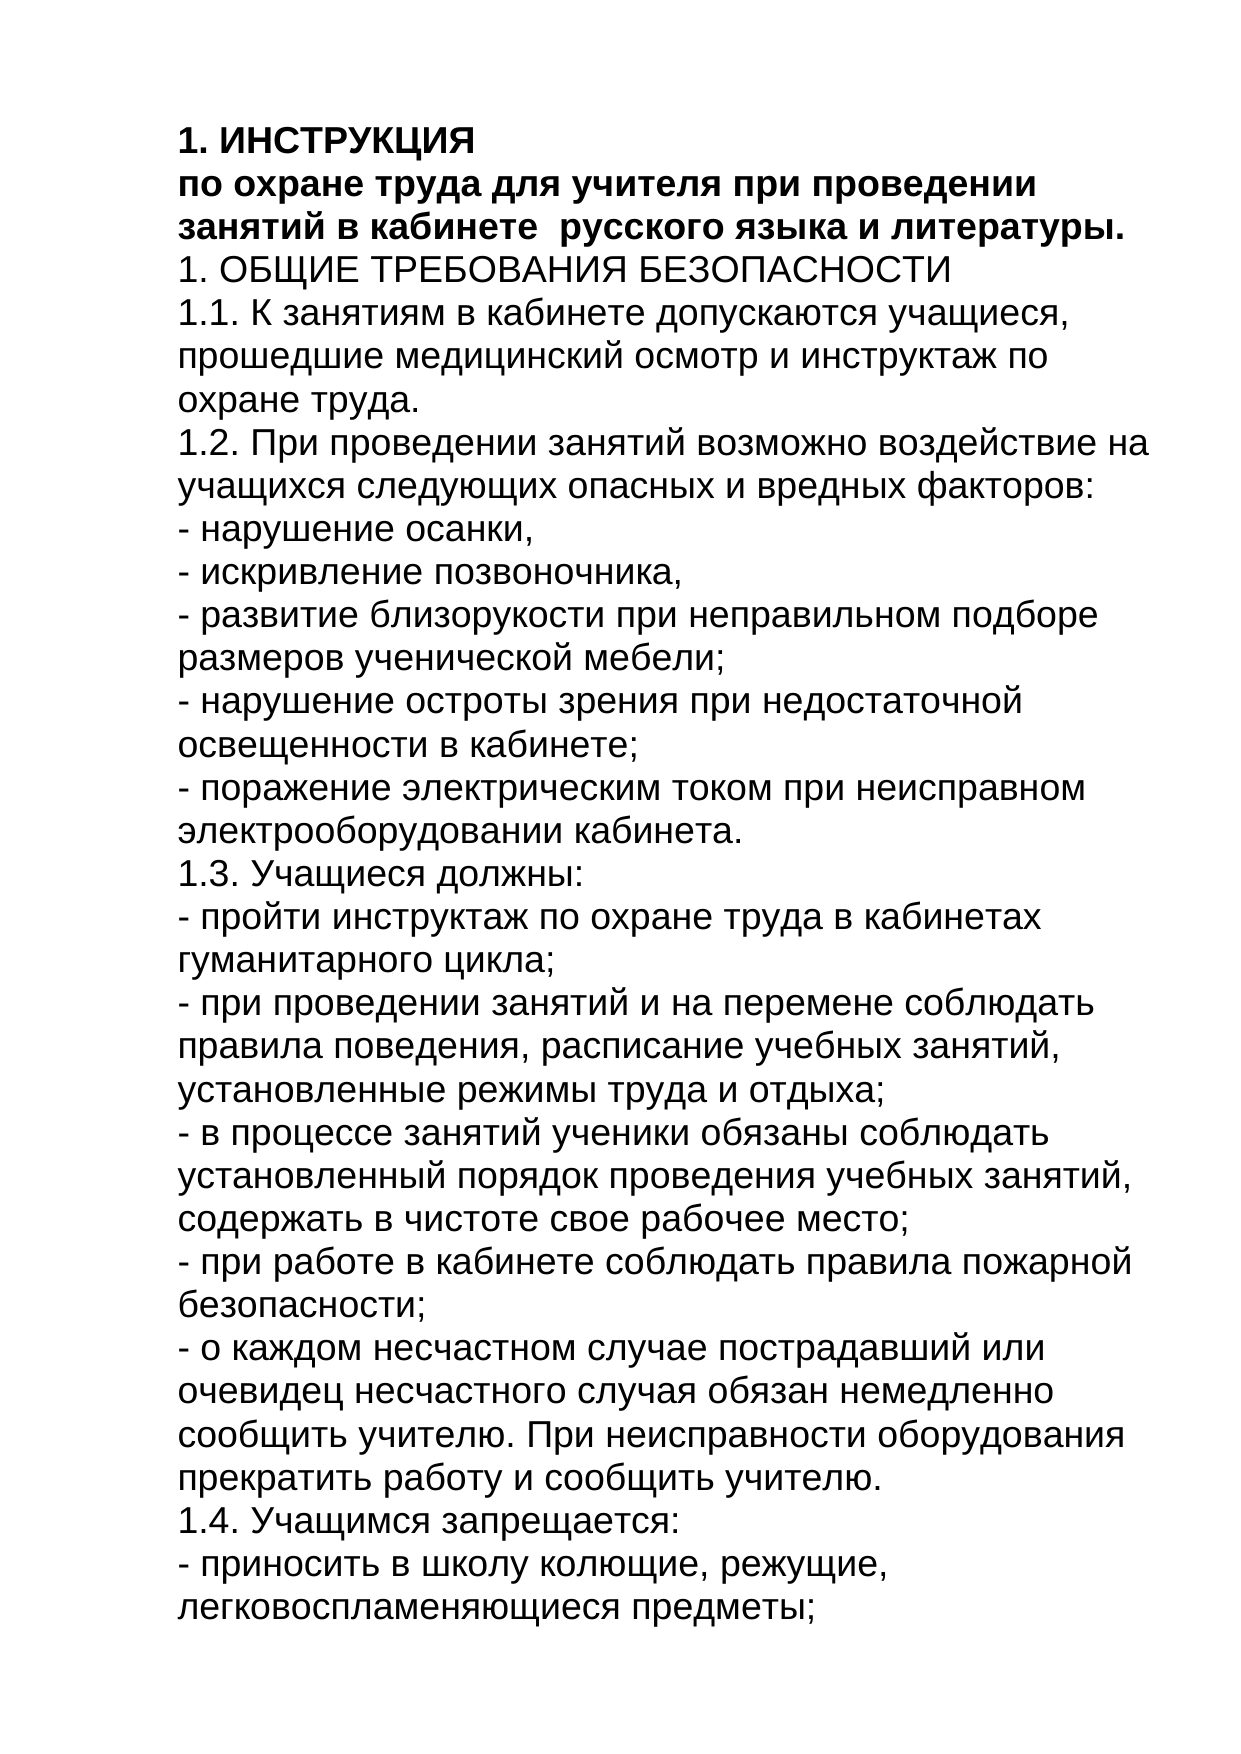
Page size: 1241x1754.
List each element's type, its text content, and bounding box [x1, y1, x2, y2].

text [177, 247, 1152, 1627]
text 1. ИНСТРУКЦИЯ по охране труда для учителя при проведении занятий в кабинете русского языка и литературы. [177, 118, 1152, 247]
